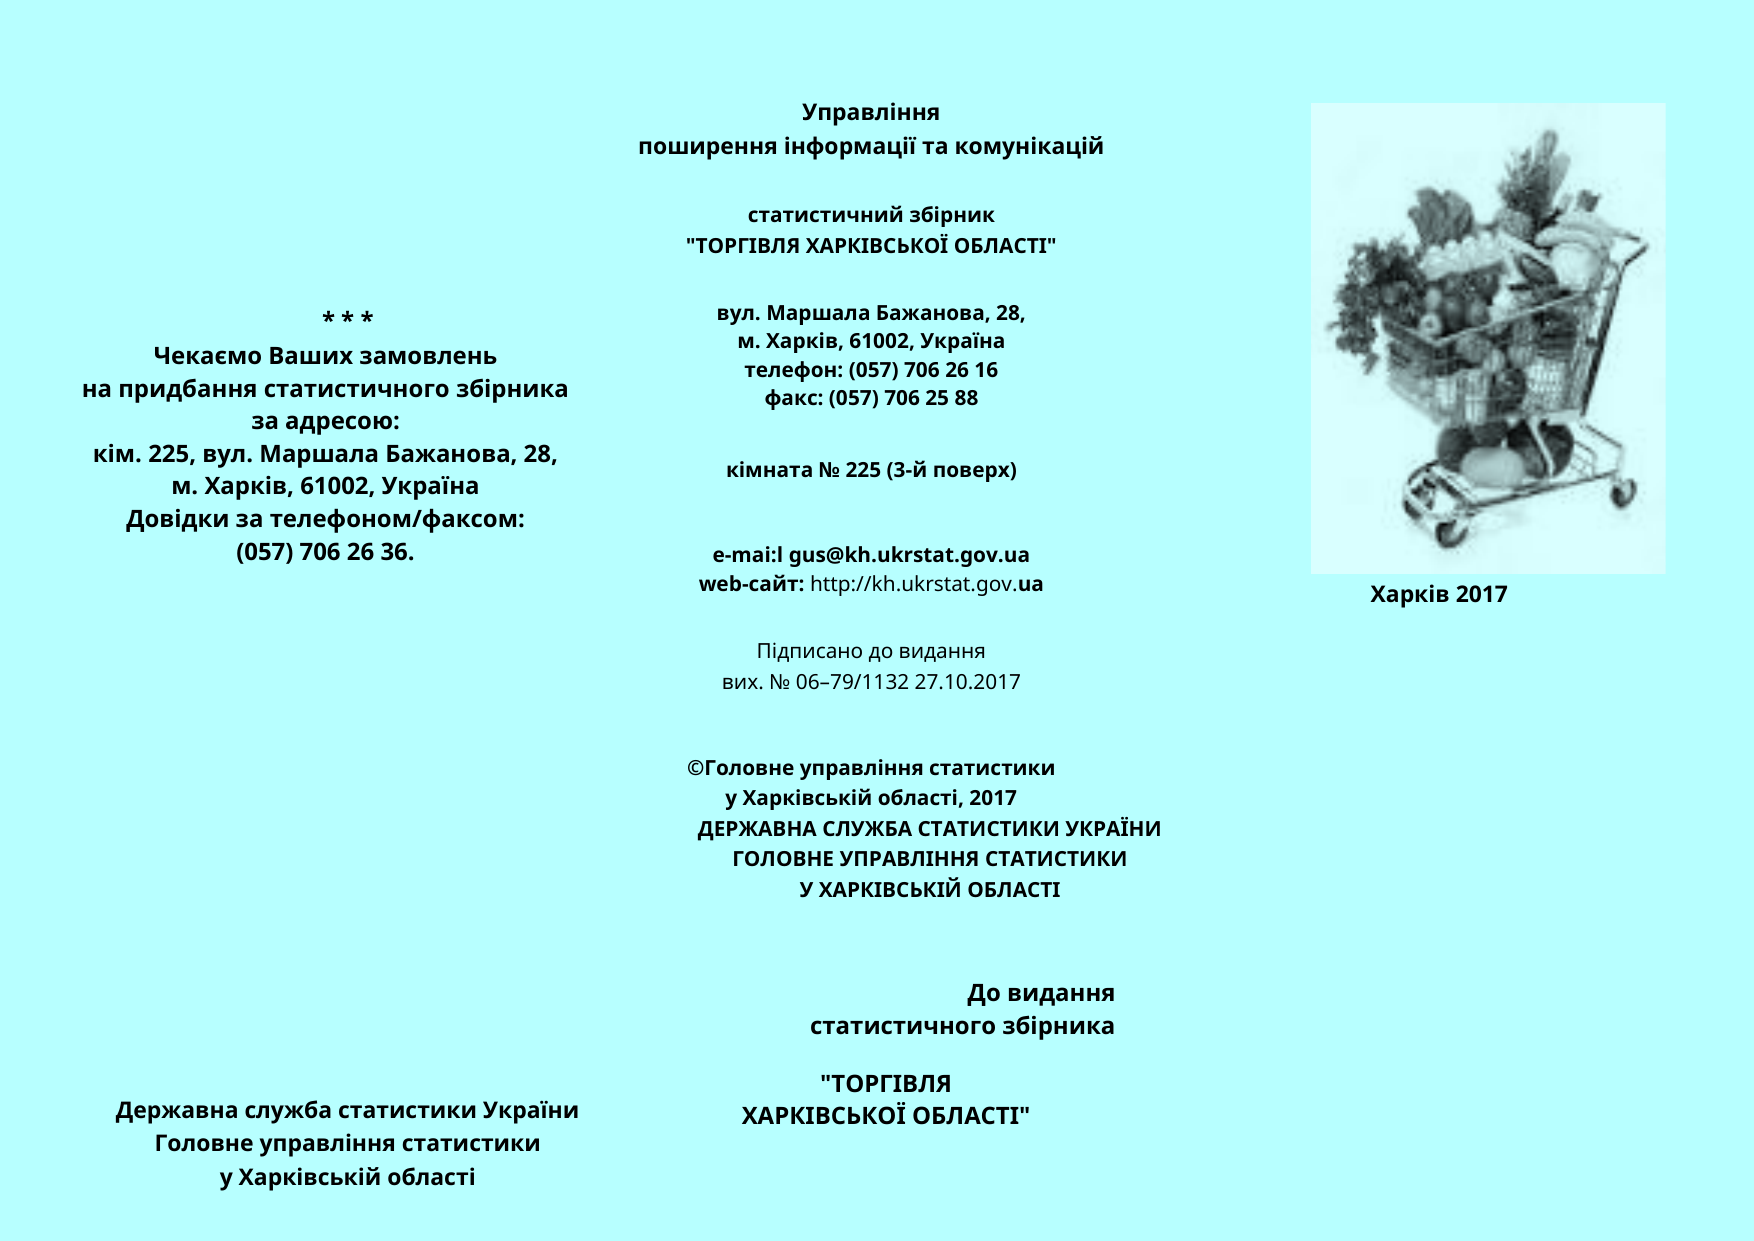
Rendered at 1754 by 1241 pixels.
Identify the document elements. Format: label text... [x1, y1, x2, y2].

text м. Харків, 61002, Україна [59, 469, 592, 502]
text кімната № 225 (3-й поверх) [627, 455, 1115, 483]
subtitle статистичного збірника [627, 1009, 1115, 1041]
text у Харківській області [103, 1161, 592, 1192]
text ДЕРЖАВНА СЛУЖБА СТАТИСТИКИ УКРАЇНИ [657, 814, 1133, 842]
text Управління [627, 96, 1115, 127]
text web-сайт: http://kh.ukrstat.gov.ua [627, 569, 1115, 597]
text Чекаємо Ваших замовлень [59, 339, 592, 371]
text телефон: (057) 706 26 16 [627, 355, 1115, 383]
text статистичний збірник [627, 200, 1115, 229]
text Головне управління статистики [103, 1127, 592, 1159]
text ГОЛОВНЕ УПРАВЛІННЯ СТАТИСТИКИ [657, 844, 1133, 873]
text на придбання статистичного збірника [59, 371, 592, 404]
text факс: (057) 706 25 88 [627, 383, 1115, 412]
text вул. Маршала Бажанова, 28, [627, 298, 1115, 327]
subtitle До видання [627, 976, 1115, 1009]
text Харків 2017 [1239, 578, 1639, 609]
subtitle "ТОРГІВЛЯ [657, 1066, 1115, 1099]
text Підписано до видання [627, 636, 1115, 665]
text у Харківській області, 2017 [627, 783, 1115, 812]
text ХАРКІВСЬКОЇ ОБЛАСТІ" [657, 1099, 1115, 1132]
text У ХАРКІВСЬКІЙ ОБЛАСТІ [657, 875, 1133, 904]
text поширення інформації та комунікацій [627, 130, 1115, 161]
text кім. 225, вул. Маршала Бажанова, 28, [59, 437, 592, 469]
subtitle е-mai:l gus@kh.ukrstat.gov.ua [627, 541, 1115, 569]
text Державна служба статистики України [103, 1094, 592, 1125]
text вих. № 06–79/1132 27.10.2017 [627, 667, 1115, 695]
text за адресою: [59, 404, 592, 437]
text * * * [103, 303, 592, 336]
text Довідки за телефоном/факсом: [59, 502, 592, 534]
text (057) 706 26 36. [59, 534, 592, 567]
text ©Головне управління статистики [627, 753, 1115, 781]
text м. Харків, 61002, Україна [627, 327, 1115, 355]
text "ТОРГІВЛЯ ХАРКІВСЬКОЇ ОБЛАСТІ" [627, 231, 1115, 259]
